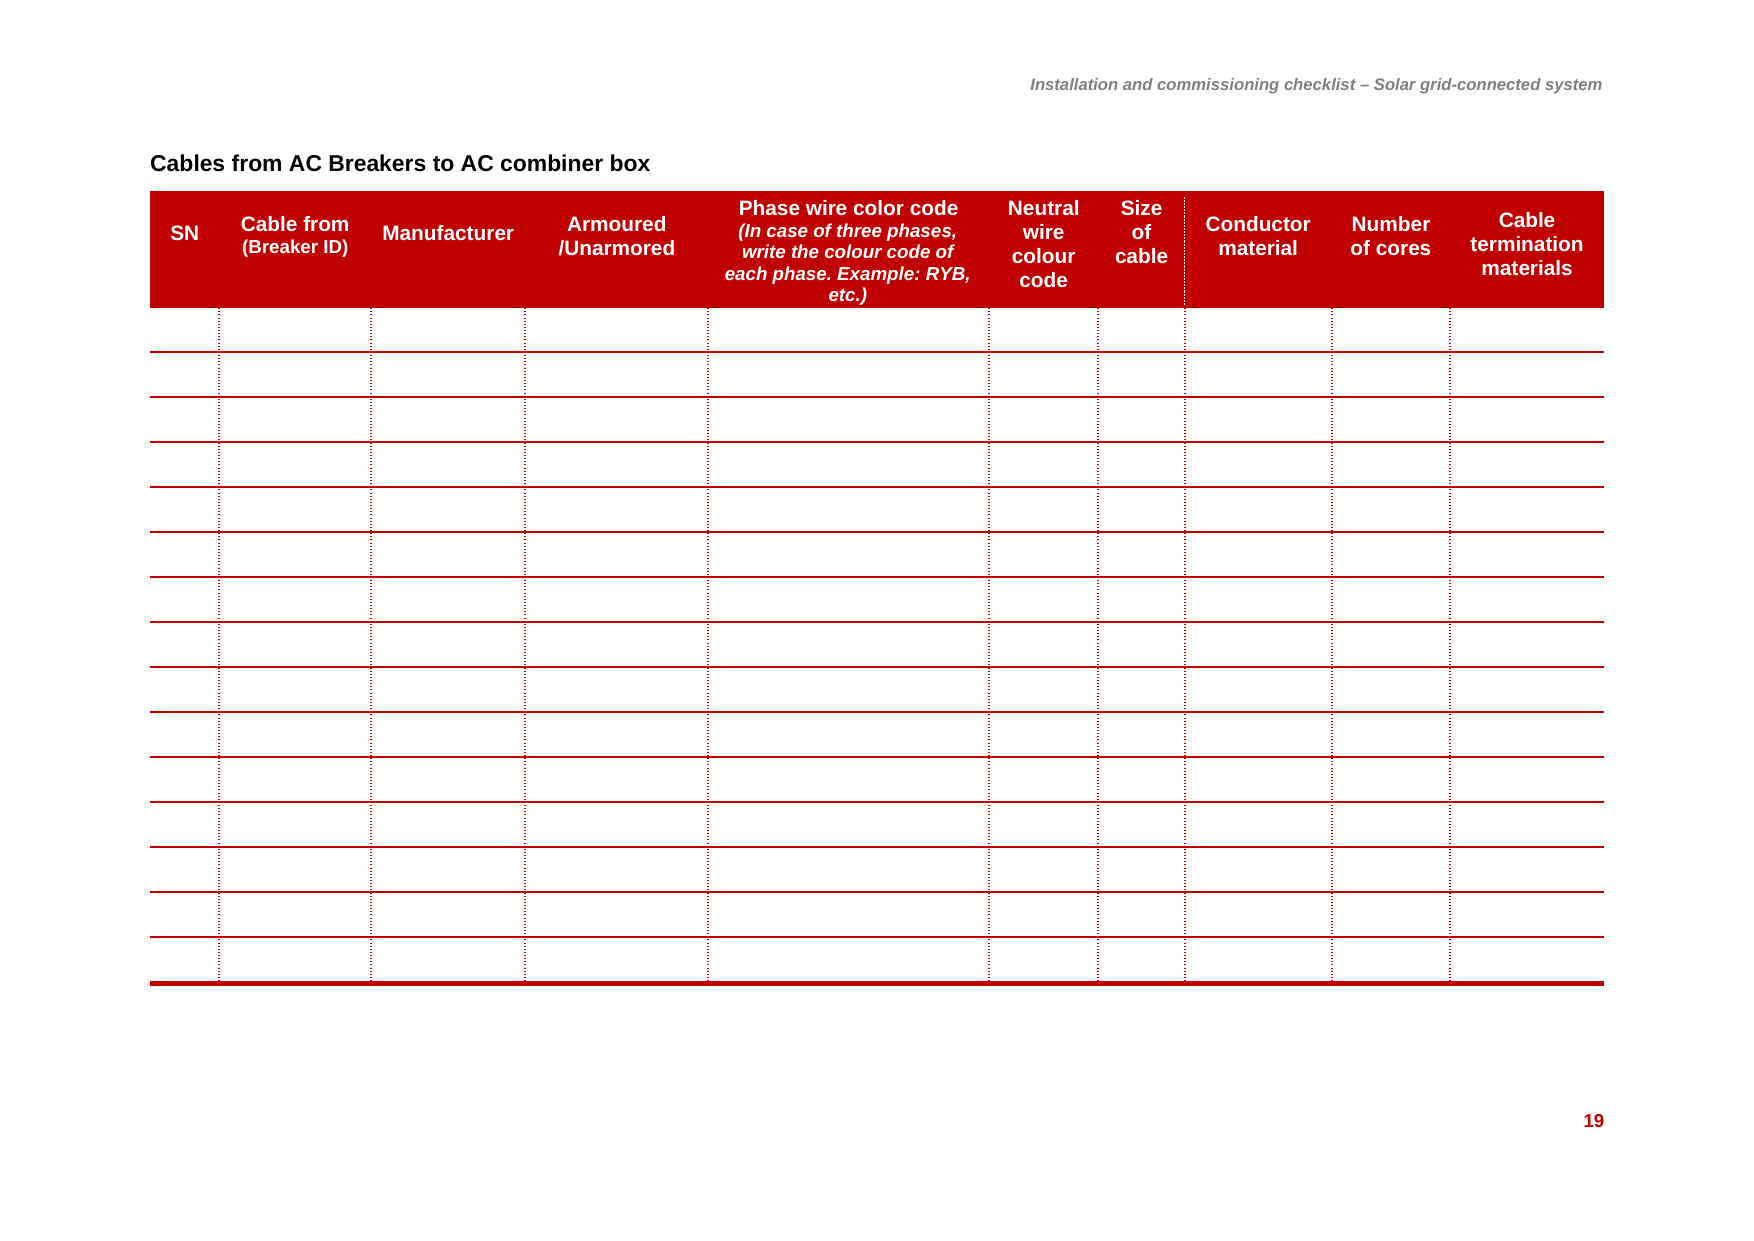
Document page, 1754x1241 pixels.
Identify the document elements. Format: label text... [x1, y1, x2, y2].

table_cell [371, 578, 525, 621]
table_cell [525, 353, 708, 396]
table_cell [1098, 893, 1184, 936]
table_cell [1332, 578, 1450, 621]
table_cell [1332, 803, 1450, 846]
table_cell [219, 893, 371, 936]
table_cell [525, 443, 708, 486]
table_cell [708, 623, 989, 666]
table_cell [989, 443, 1098, 486]
table_cell [1332, 893, 1450, 936]
table_cell [1098, 938, 1184, 981]
table_cell [1450, 848, 1604, 891]
table_cell [1185, 533, 1332, 576]
table_cell [708, 668, 989, 711]
table_cell [1098, 353, 1184, 396]
table_cell [1332, 938, 1450, 981]
table_cell [219, 623, 371, 666]
table_cell [1450, 758, 1604, 801]
table_cell [150, 893, 219, 936]
table_cell [989, 668, 1098, 711]
table_cell [1450, 623, 1604, 666]
table_cell [371, 758, 525, 801]
table_cell [1450, 938, 1604, 981]
table_cell [1185, 713, 1332, 756]
table_cell [525, 803, 708, 846]
table_cell [1185, 578, 1332, 621]
table_cell [1185, 893, 1332, 936]
table_cell [150, 803, 219, 846]
table_cell [1098, 848, 1184, 891]
table_cell [1185, 848, 1332, 891]
table_cell [1098, 803, 1184, 846]
table_cell [525, 893, 708, 936]
table_cell [371, 713, 525, 756]
table_cell [1450, 353, 1604, 396]
table_cell [989, 803, 1098, 846]
table_cell [525, 668, 708, 711]
table_cell [219, 578, 371, 621]
table_cell [371, 848, 525, 891]
table_cell [371, 308, 525, 351]
table_cell [1185, 758, 1332, 801]
table_cell [219, 533, 371, 576]
table_cell [371, 533, 525, 576]
table_cell [1098, 758, 1184, 801]
table_cell [525, 308, 708, 351]
table_cell [708, 533, 989, 576]
table_header Size of cable [1098, 196, 1184, 306]
table_cell [1450, 308, 1604, 351]
table_cell [219, 353, 371, 396]
table_cell [525, 758, 708, 801]
table_cell [150, 623, 219, 666]
table_cell [219, 713, 371, 756]
table_cell [371, 398, 525, 441]
table_cell [1332, 488, 1450, 531]
table_cell [219, 668, 371, 711]
table_header Number of cores [1332, 196, 1450, 306]
table_cell [1450, 803, 1604, 846]
table_cell [989, 623, 1098, 666]
table_cell [1450, 443, 1604, 486]
table_cell [150, 938, 219, 981]
table_cell [150, 443, 219, 486]
table_cell [525, 533, 708, 576]
table_cell [1332, 623, 1450, 666]
table_cell [708, 308, 989, 351]
table_cell [1185, 803, 1332, 846]
table_header Neutral wire colour code [989, 196, 1098, 306]
table_cell [989, 848, 1098, 891]
table_cell [1450, 533, 1604, 576]
table_header Manufacturer [371, 196, 525, 306]
table_cell [1185, 353, 1332, 396]
table_cell [1332, 443, 1450, 486]
table_cell [1185, 308, 1332, 351]
table_cell [150, 398, 219, 441]
table_cell [989, 578, 1098, 621]
table_cell [219, 488, 371, 531]
table_cell [219, 443, 371, 486]
table_cell [525, 938, 708, 981]
table_cell [219, 308, 371, 351]
table_cell [708, 713, 989, 756]
table_header Cable termination materials [1450, 196, 1604, 306]
table_cell [1185, 398, 1332, 441]
table_cell [219, 848, 371, 891]
table_cell [219, 938, 371, 981]
table_cell [989, 713, 1098, 756]
table_cell [150, 668, 219, 711]
table_cell [1098, 623, 1184, 666]
table_cell [708, 353, 989, 396]
table_cell [150, 713, 219, 756]
table_header Conductor material [1185, 196, 1332, 306]
table_cell [371, 893, 525, 936]
table_cell [708, 803, 989, 846]
table_cell [371, 668, 525, 711]
table_cell [371, 623, 525, 666]
table_header Phase wire color code (In case of three phases, write the colour code of each phase. Example: RYB, etc.) [708, 196, 989, 306]
table_header SN [150, 196, 219, 306]
table_cell [525, 848, 708, 891]
table_cell [708, 758, 989, 801]
table_cell [1185, 938, 1332, 981]
table_cell [1450, 578, 1604, 621]
table_cell [525, 623, 708, 666]
table_cell [708, 893, 989, 936]
table_cell [525, 398, 708, 441]
table_cell [1185, 668, 1332, 711]
table_cell [708, 938, 989, 981]
table_cell [1450, 713, 1604, 756]
table_cell [1332, 398, 1450, 441]
table_cell [525, 713, 708, 756]
table_cell [989, 893, 1098, 936]
table_cell [1098, 533, 1184, 576]
table_cell [1332, 713, 1450, 756]
table_cell [989, 398, 1098, 441]
table_cell [1332, 668, 1450, 711]
table_cell [989, 308, 1098, 351]
table_cell [1185, 443, 1332, 486]
table_cell [1332, 533, 1450, 576]
table_cell [1332, 848, 1450, 891]
table_cell [371, 488, 525, 531]
table_cell [989, 353, 1098, 396]
table_cell [150, 848, 219, 891]
table_cell [989, 938, 1098, 981]
table_cell [371, 803, 525, 846]
table_cell [1450, 668, 1604, 711]
table_header Cable from (Breaker ID) [219, 196, 371, 306]
table_cell [1450, 893, 1604, 936]
table_cell [1098, 308, 1184, 351]
table_cell [150, 488, 219, 531]
table_cell [371, 353, 525, 396]
table_cell [1098, 713, 1184, 756]
table_cell [1098, 668, 1184, 711]
table_header Armoured /Unarmored [525, 196, 708, 306]
table_cell [989, 533, 1098, 576]
table_cell [219, 398, 371, 441]
table_cell [989, 488, 1098, 531]
table_cell [525, 488, 708, 531]
table_cell [1098, 443, 1184, 486]
table_cell [708, 488, 989, 531]
table_cell [1098, 488, 1184, 531]
table_cell [371, 443, 525, 486]
table_cell [708, 578, 989, 621]
table_cell [150, 353, 219, 396]
table_cell [1098, 398, 1184, 441]
table_cell [219, 803, 371, 846]
text Cables from AC Breakers to AC combiner box [150, 150, 1604, 176]
table_cell [150, 308, 219, 351]
table_cell [525, 578, 708, 621]
table_cell [1450, 488, 1604, 531]
table_cell [219, 758, 371, 801]
table_cell [150, 758, 219, 801]
table_cell [1450, 398, 1604, 441]
table_cell [150, 578, 219, 621]
table_cell [708, 398, 989, 441]
table_cell [150, 533, 219, 576]
table_cell [1185, 488, 1332, 531]
table_cell [1332, 308, 1450, 351]
table_cell [989, 758, 1098, 801]
table_cell [1332, 353, 1450, 396]
table_cell [708, 848, 989, 891]
table_cell [708, 443, 989, 486]
table_cell [1185, 623, 1332, 666]
table_cell [1098, 578, 1184, 621]
table_cell [371, 938, 525, 981]
table_cell [1332, 758, 1450, 801]
